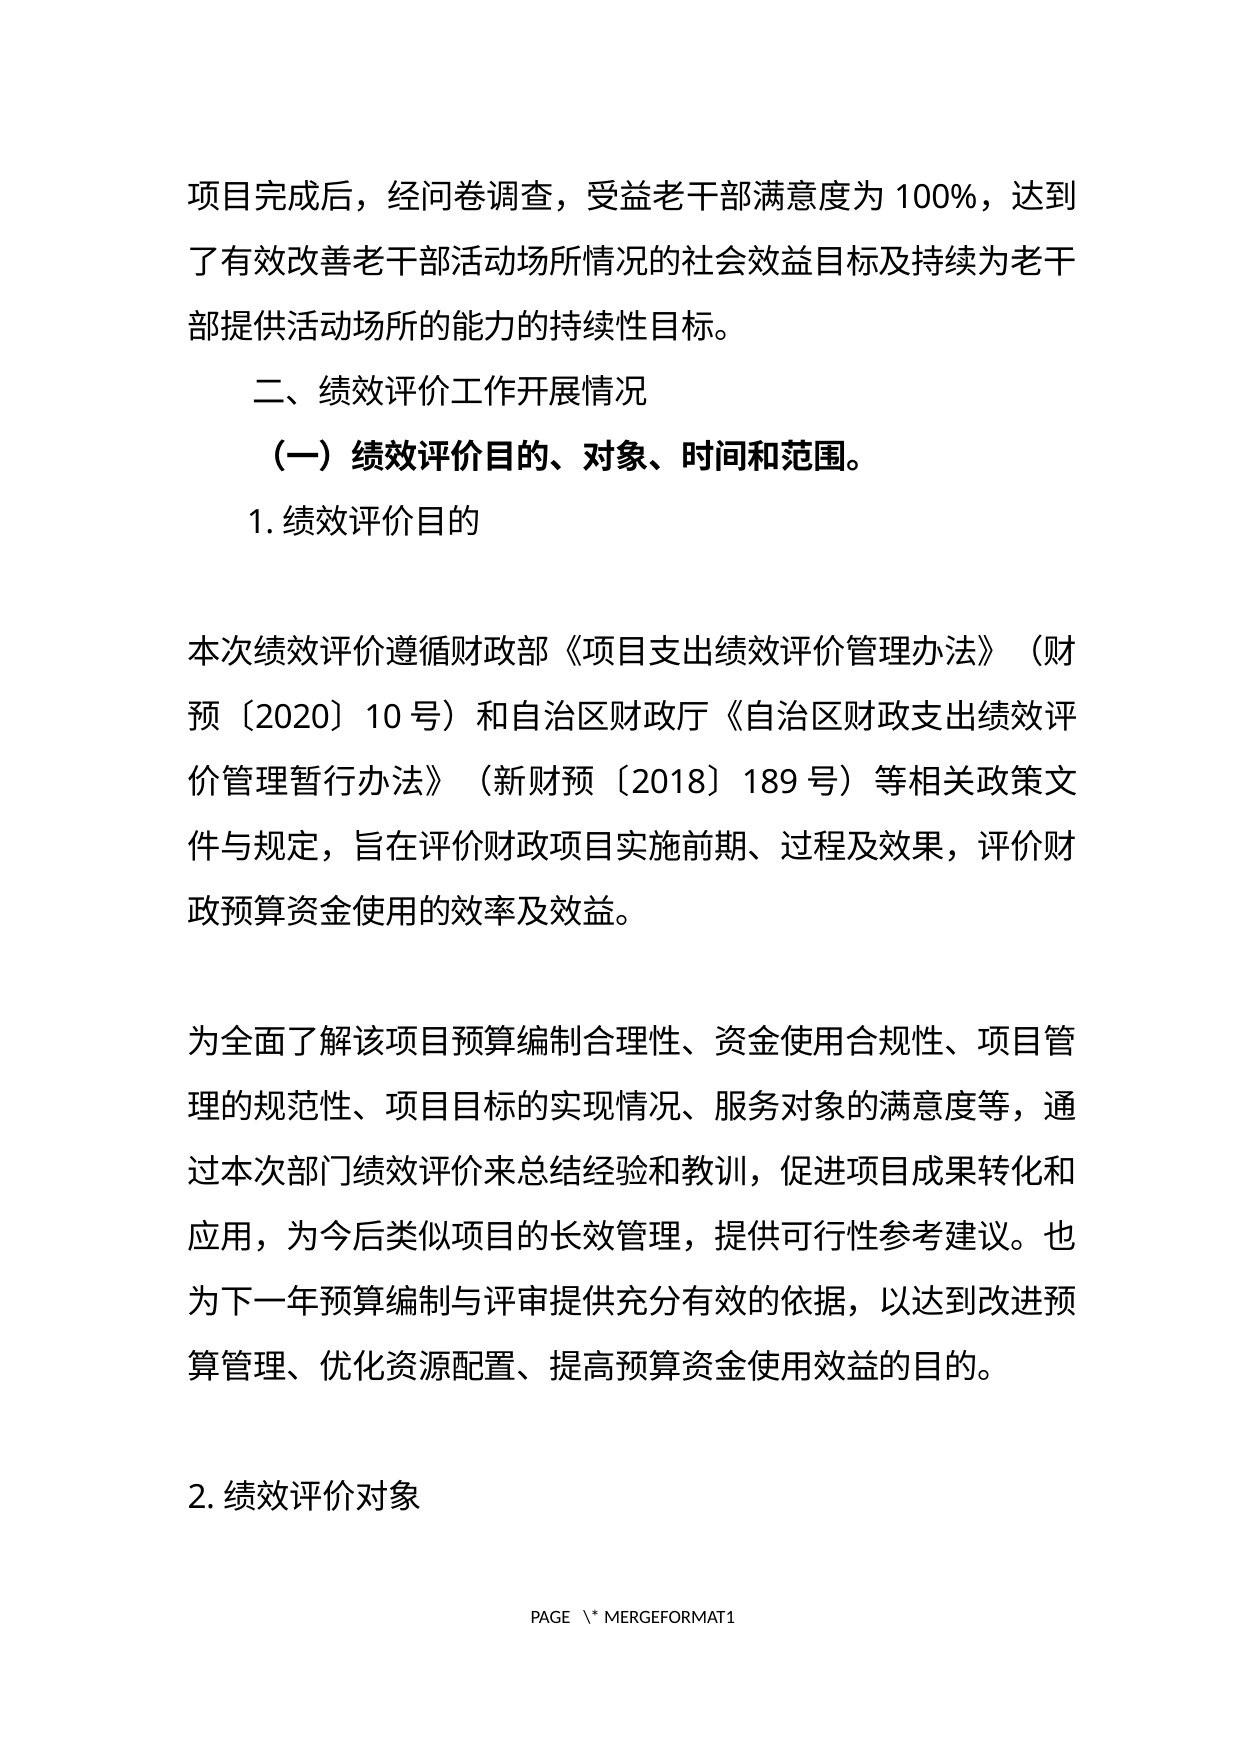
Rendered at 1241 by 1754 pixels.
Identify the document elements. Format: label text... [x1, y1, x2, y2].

text 二、绩效评价工作开展情况 [187, 357, 1078, 422]
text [187, 487, 1078, 1527]
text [187, 162, 1078, 357]
text （一）绩效评价目的、对象、时间和范围。 [187, 422, 1078, 487]
